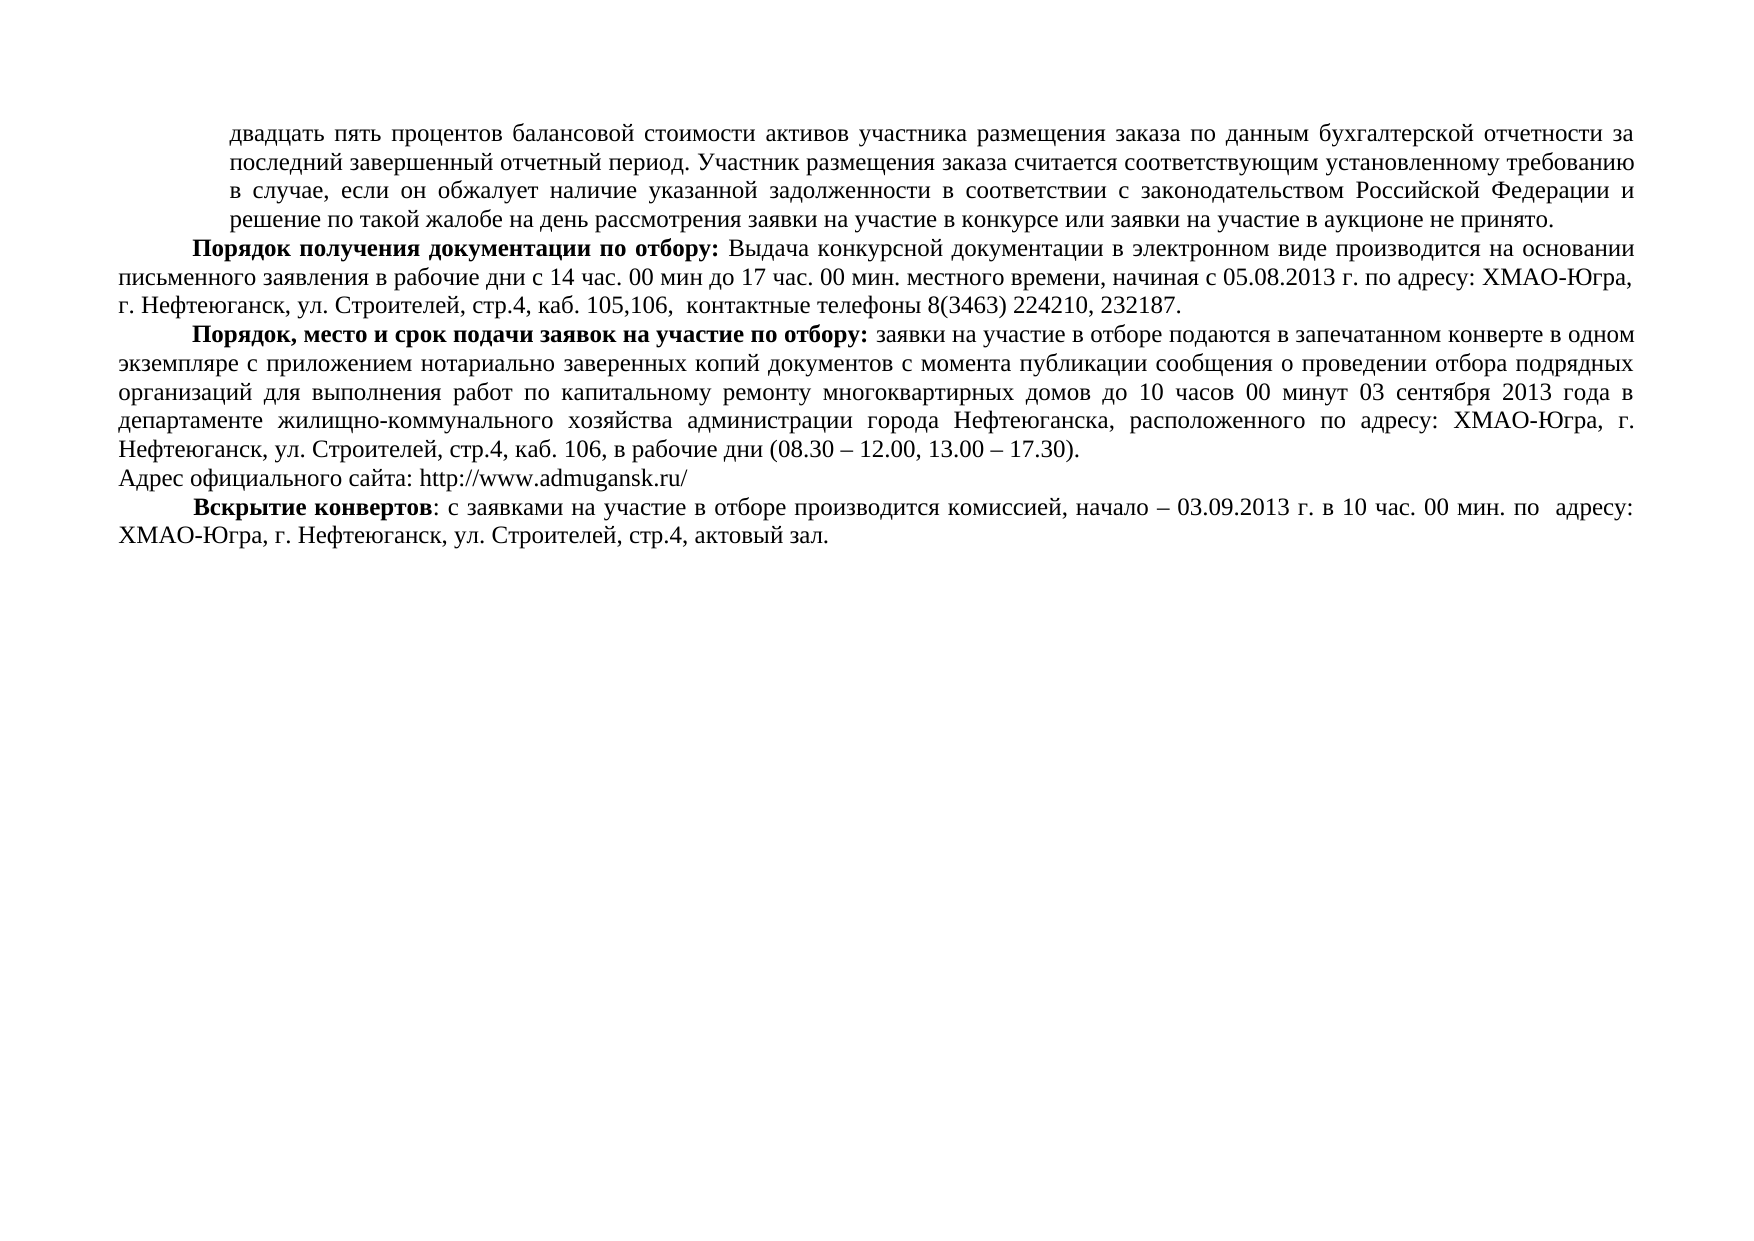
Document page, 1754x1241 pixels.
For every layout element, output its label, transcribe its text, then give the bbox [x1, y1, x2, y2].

text Порядок, место и срок подачи заявок на участие по отбору: заявки на участие в отборе подаются в запечатанном конверте в одном экземпляре с приложением нотариально заверенных копий документов с момента публикации сообщения о проведении отбора подрядных организаций для выполнения работ по капитальному ремонту многоквартирных домов до 10 часов 00 минут 03 сентября 2013 года в департаменте жилищно-коммунального хозяйства администрации города Нефтеюганска, расположенного по адресу: ХМАО-Югра, г. Нефтеюганск, ул. Строителей, стр.4, каб. 106, в рабочие дни (08.30 – 12.00, 13.00 – 17.30). [118, 319, 1636, 463]
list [192, 118, 1636, 233]
text Порядок получения документации по отбору: Выдача конкурсной документации в электронном виде производится на основании письменного заявления в рабочие дни с 14 час. 00 мин до 17 час. 00 мин. местного времени, начиная с 05.08.2013 г. по адресу: ХМАО-Югра, г. Нефтеюганск, ул. Строителей, стр.4, каб. 105,106, контактные телефоны 8(3463) 224210, 232187. [118, 233, 1636, 319]
text Адрес официального сайта: http://www.admugansk.ru/ [118, 463, 1636, 492]
text Вскрытие конвертов: с заявками на участие в отборе производится комиссией, начало – 03.09.2013 г. в 10 час. 00 мин. по адресу: ХМАО-Югра, г. Нефтеюганск, ул. Строителей, стр.4, актовый зал. [118, 492, 1636, 549]
